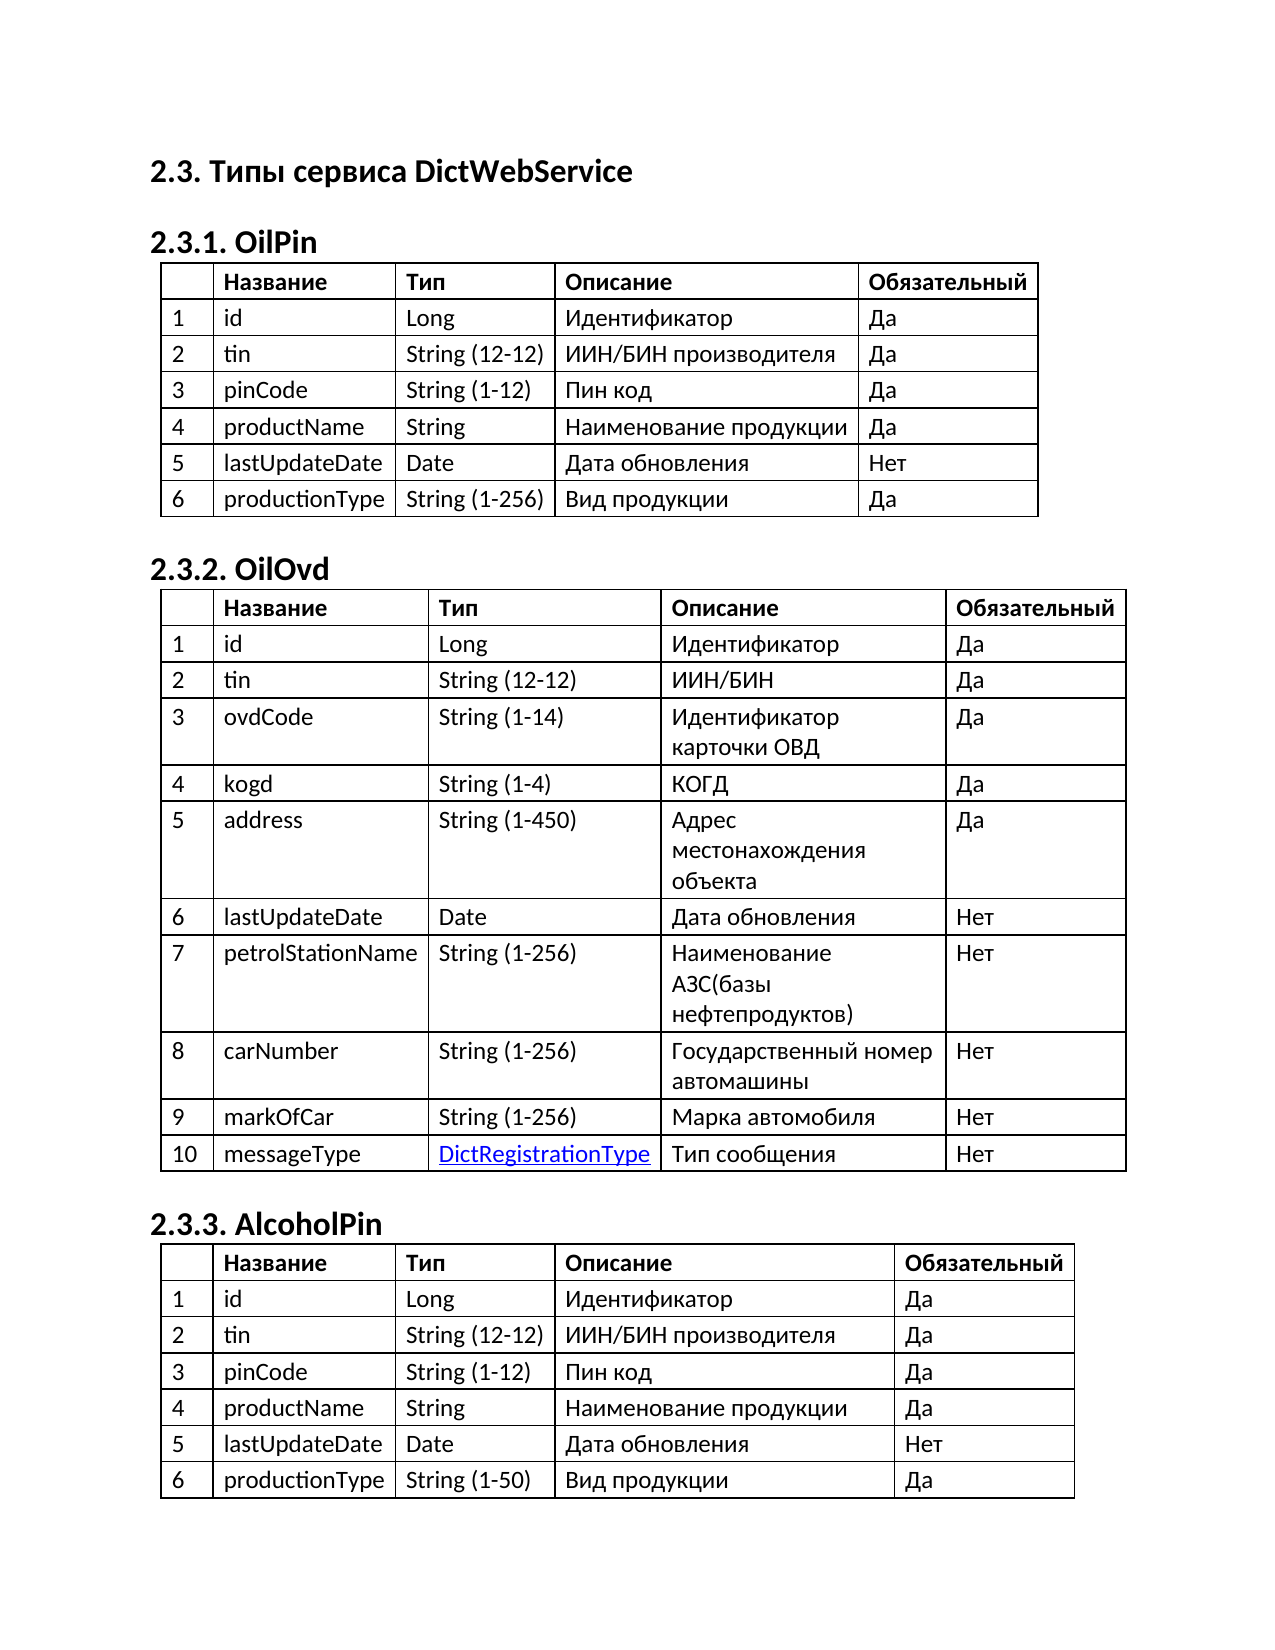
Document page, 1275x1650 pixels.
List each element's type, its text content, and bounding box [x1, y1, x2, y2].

table_header [162, 590, 213, 625]
table_cell 2 [162, 336, 213, 371]
table_cell Нет [947, 899, 1125, 934]
text 2.3.1. OilPin [150, 221, 1125, 262]
table_cell 6 [162, 1462, 212, 1497]
table_cell Да [859, 336, 1037, 371]
table_cell Да [895, 1390, 1074, 1424]
table_cell Идентификатор [556, 300, 858, 334]
table_cell ovdCode [214, 699, 428, 764]
table_cell Наименование АЗС(базы нефтепродуктов) [662, 936, 945, 1031]
table_cell tin [214, 663, 428, 697]
table_cell Date [396, 445, 554, 479]
table_header Описание [556, 1245, 894, 1279]
table_cell Да [895, 1317, 1074, 1352]
table_cell Да [947, 766, 1125, 800]
table_cell String (1-12) [396, 372, 554, 407]
table_cell String (1-4) [429, 766, 660, 800]
table_cell address [214, 802, 428, 898]
table_cell Вид продукции [556, 481, 858, 516]
table_cell Нет [859, 445, 1037, 479]
table_cell 4 [162, 409, 213, 443]
table_cell String [396, 409, 554, 443]
table_cell Long [396, 300, 554, 334]
table_header Название [214, 590, 428, 625]
table_cell Да [859, 372, 1037, 407]
table_cell tin [214, 336, 395, 371]
table_cell 10 [162, 1136, 213, 1170]
table_header Обязательный [895, 1245, 1074, 1279]
table_cell productionType [214, 481, 395, 516]
table_cell String (1-50) [396, 1462, 554, 1497]
table_cell Да [947, 663, 1125, 697]
table_cell 6 [162, 481, 213, 516]
table_header [162, 1245, 212, 1279]
table_cell 1 [162, 1281, 212, 1316]
table_cell 6 [162, 899, 213, 934]
table_cell Да [947, 626, 1125, 661]
text 2.3. Типы сервиса DictWebService [150, 150, 1125, 221]
table_cell Дата обновления [662, 899, 945, 934]
table_cell ИИН/БИН производителя [556, 1317, 894, 1352]
table_cell Да [859, 409, 1037, 443]
table_header Тип [396, 264, 554, 298]
table_header [162, 264, 213, 298]
table_cell tin [214, 1317, 395, 1352]
table_cell 1 [162, 300, 213, 334]
table_header Тип [429, 590, 660, 625]
table_cell productionType [214, 1462, 395, 1497]
table_cell String (1-256) [429, 1100, 660, 1134]
table_cell 7 [162, 936, 213, 1031]
table_cell 4 [162, 1390, 212, 1424]
table_cell Date [429, 899, 660, 934]
table_cell pinCode [214, 372, 395, 407]
table_cell Да [859, 300, 1037, 334]
table_cell Идентификатор [662, 626, 945, 661]
table_cell String (1-256) [396, 481, 554, 516]
table_cell carNumber [214, 1033, 428, 1098]
table_cell Нет [947, 1136, 1125, 1170]
table_cell 2 [162, 663, 213, 697]
table_cell lastUpdateDate [214, 445, 395, 479]
table_cell String (1-450) [429, 802, 660, 898]
table_cell 1 [162, 626, 213, 661]
table_cell ИИН/БИН [662, 663, 945, 697]
table_header Тип [396, 1245, 554, 1279]
table_cell productName [214, 409, 395, 443]
table_cell id [214, 300, 395, 334]
table_cell Long [429, 626, 660, 661]
table_cell 5 [162, 1426, 212, 1461]
table_header Обязательный [947, 590, 1125, 625]
table_cell Тип сообщения [662, 1136, 945, 1170]
table_cell Date [396, 1426, 554, 1461]
table_cell 4 [162, 766, 213, 800]
table_cell Пин код [556, 372, 858, 407]
table_cell Марка автомобиля [662, 1100, 945, 1134]
table_cell ИИН/БИН производителя [556, 336, 858, 371]
table_cell String (1-256) [429, 1033, 660, 1098]
table_header Описание [662, 590, 945, 625]
table_cell 5 [162, 802, 213, 898]
table_cell Нет [947, 936, 1125, 1031]
table_cell Long [396, 1281, 554, 1316]
table_cell Нет [947, 1100, 1125, 1134]
table_cell Да [895, 1354, 1074, 1388]
table_cell 3 [162, 1354, 212, 1388]
table_cell 8 [162, 1033, 213, 1098]
table_cell Государственный номер автомашины [662, 1033, 945, 1098]
table_cell id [214, 1281, 395, 1316]
table_cell productName [214, 1390, 395, 1424]
table_cell Адрес местонахождения объекта [662, 802, 945, 898]
table_cell id [214, 626, 428, 661]
table_cell String (12-12) [429, 663, 660, 697]
table_header Описание [556, 264, 858, 298]
table_cell Нет [895, 1426, 1074, 1461]
table_header Название [214, 264, 395, 298]
table_cell Да [947, 802, 1125, 898]
table_cell Идентификатор [556, 1281, 894, 1316]
table_cell String (12-12) [396, 1317, 554, 1352]
table_cell Идентификатор карточки ОВД [662, 699, 945, 764]
table_cell markOfCar [214, 1100, 428, 1134]
table_cell Нет [947, 1033, 1125, 1098]
table_cell messageType [214, 1136, 428, 1170]
table_cell DictRegistrationType [429, 1136, 660, 1170]
table_cell petrolStationName [214, 936, 428, 1031]
table_cell String (1-256) [429, 936, 660, 1031]
table_cell 3 [162, 372, 213, 407]
table_cell 9 [162, 1100, 213, 1134]
table_cell Наименование продукции [556, 1390, 894, 1424]
table_cell String [396, 1390, 554, 1424]
table_cell Вид продукции [556, 1462, 894, 1497]
table_cell КОГД [662, 766, 945, 800]
table_cell lastUpdateDate [214, 1426, 395, 1461]
text 2.3.2. OilOvd [150, 548, 1125, 588]
table_cell 5 [162, 445, 213, 479]
table_cell String (1-12) [396, 1354, 554, 1388]
table_cell 3 [162, 699, 213, 764]
table_cell 2 [162, 1317, 212, 1352]
table_cell Да [859, 481, 1037, 516]
table_header Название [214, 1245, 395, 1279]
table_cell Пин код [556, 1354, 894, 1388]
table_header Обязательный [859, 264, 1037, 298]
table_cell Да [947, 699, 1125, 764]
table_cell Наименование продукции [556, 409, 858, 443]
table_cell Да [895, 1462, 1074, 1497]
table_cell Да [895, 1281, 1074, 1316]
table_cell Дата обновления [556, 445, 858, 479]
table_cell Дата обновления [556, 1426, 894, 1461]
table_cell String (12-12) [396, 336, 554, 371]
table_cell String (1-14) [429, 699, 660, 764]
table_cell pinCode [214, 1354, 395, 1388]
table_cell kogd [214, 766, 428, 800]
text 2.3.3. AlcoholPin [150, 1202, 1125, 1243]
table_cell lastUpdateDate [214, 899, 428, 934]
